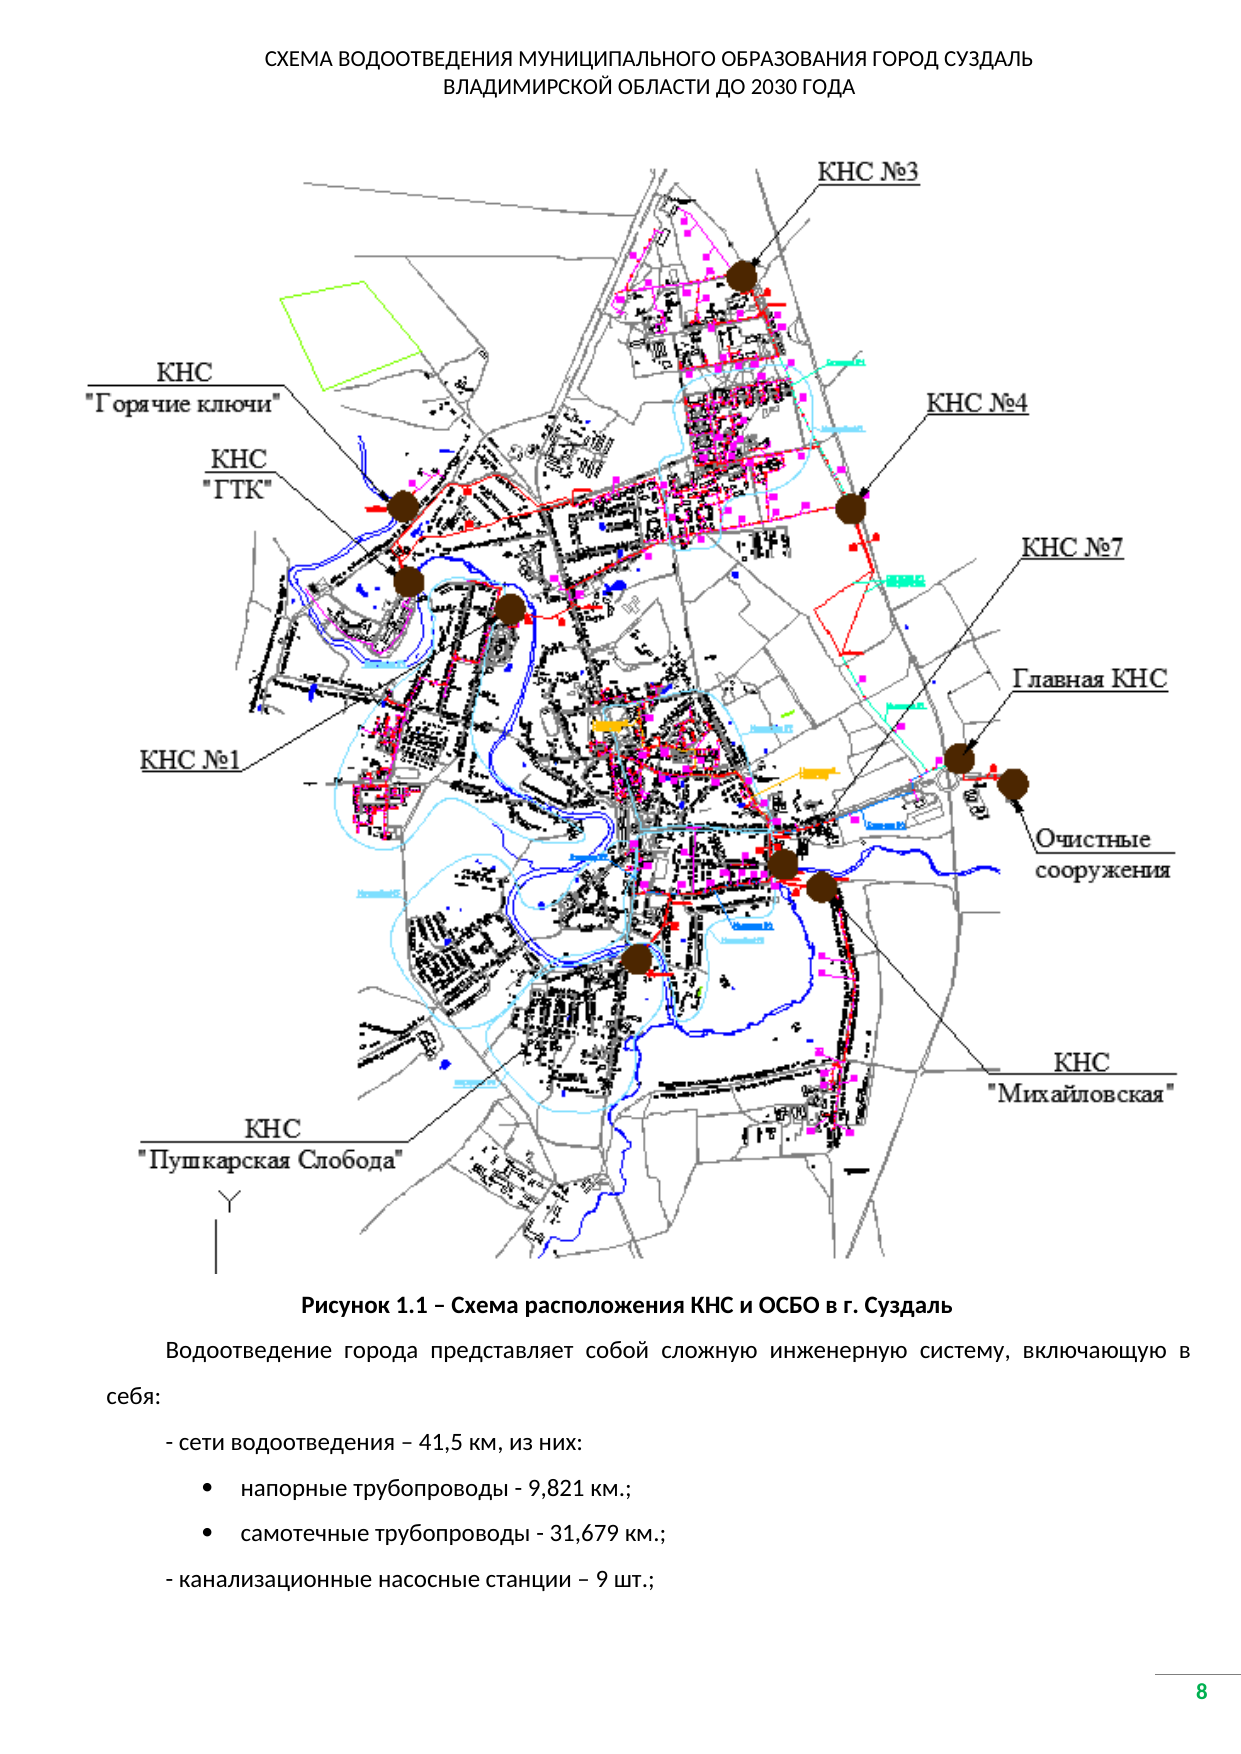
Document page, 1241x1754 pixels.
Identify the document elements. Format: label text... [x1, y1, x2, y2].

text Водоотведение города представляет собой сложную инженерную систему, включающую в себя: [106, 1334, 1192, 1411]
text - канализационные насосные станции – 9 шт.; [106, 1563, 1192, 1594]
list самотечные трубопроводы - 31,679 км.; [203, 1517, 1192, 1548]
picture [68, 124, 1187, 1274]
text - сети водоотведения – 41,5 км, из них: [106, 1426, 1192, 1457]
list напорные трубопроводы - 9,821 км.; [203, 1472, 1192, 1502]
